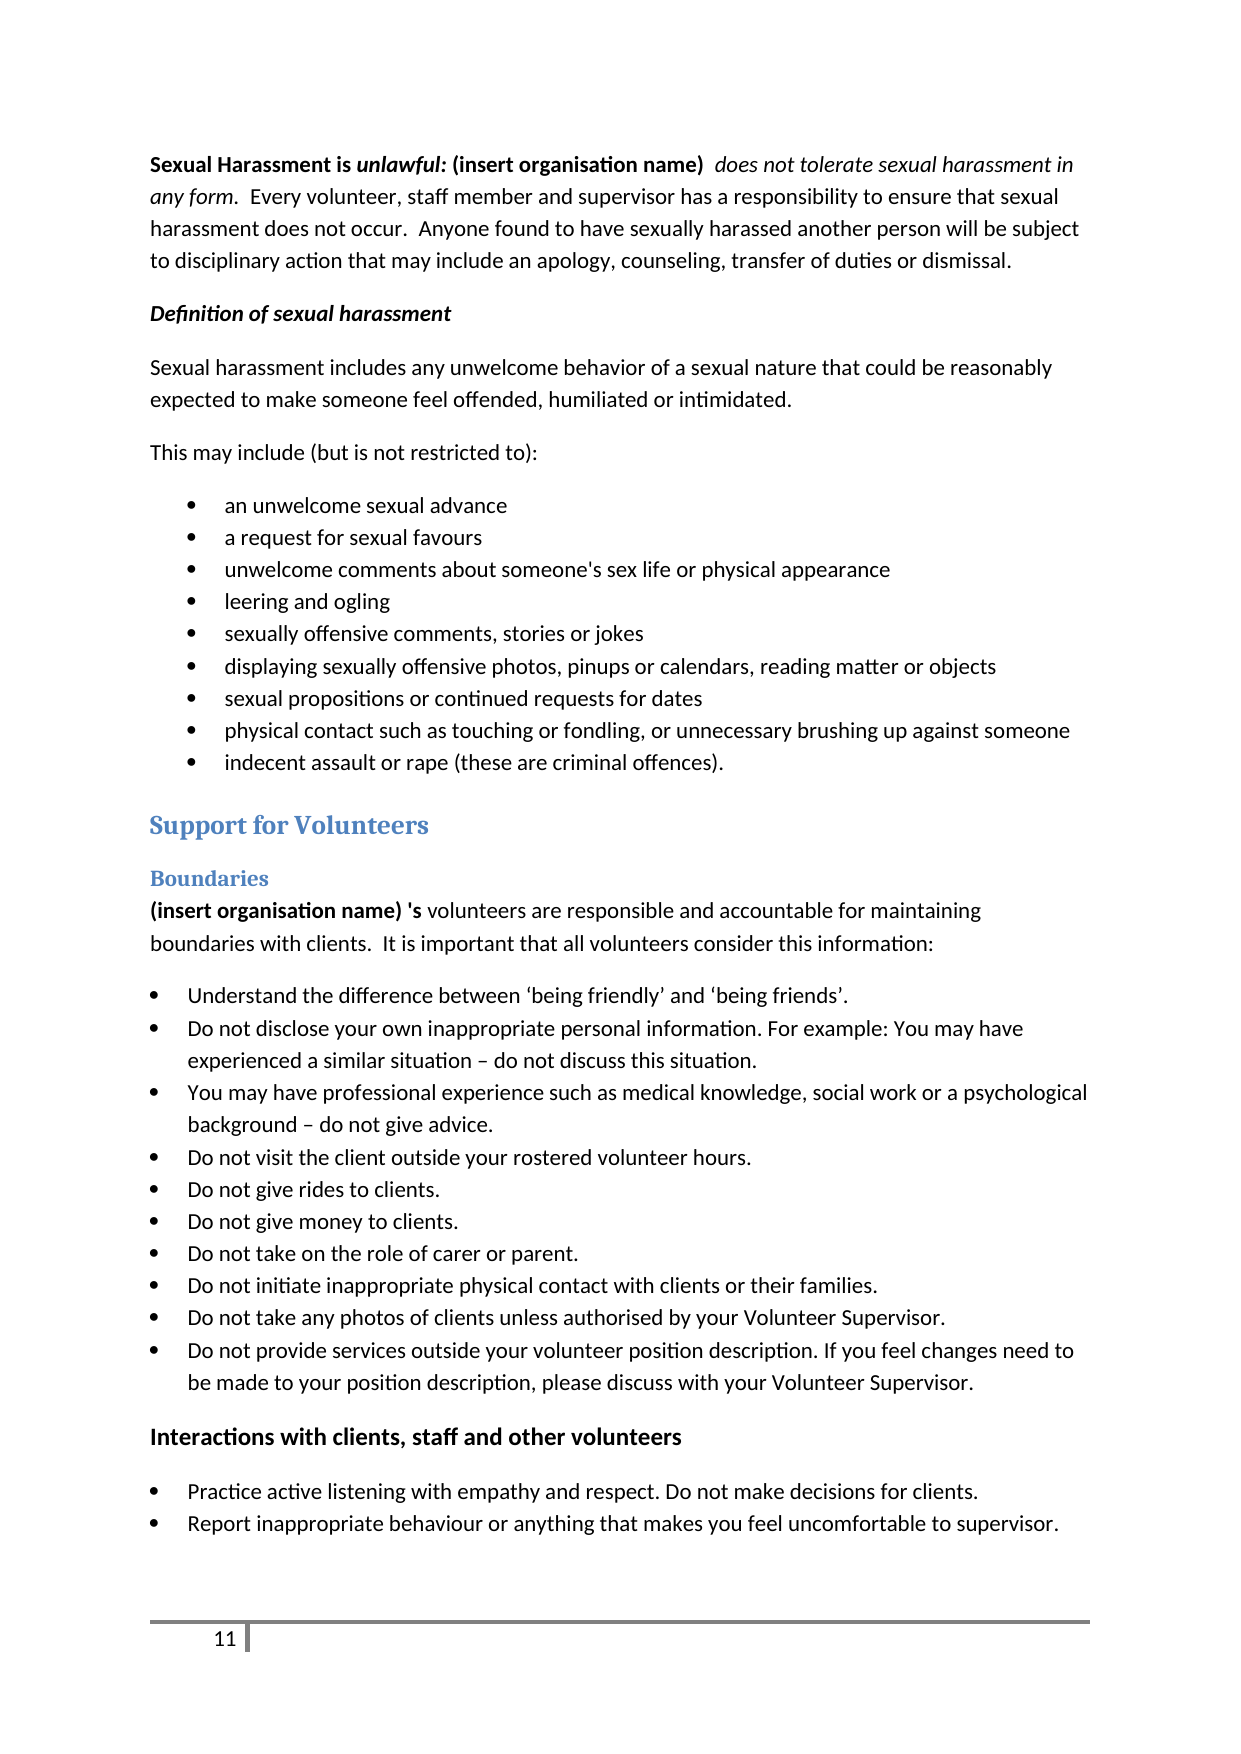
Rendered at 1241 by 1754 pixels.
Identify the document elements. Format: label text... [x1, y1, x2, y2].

list physical contact such as touching or fondling, or unnecessary brushing up against someone [187, 716, 1090, 744]
list Understand the difference between ‘being friendly’ and ‘being friends’. [150, 982, 1090, 1010]
list unwelcome comments about someone's sex life or physical appearance [187, 555, 1090, 583]
list Practice active listening with empathy and respect. Do not make decisions for clients. [150, 1477, 1090, 1505]
text Sexual harassment includes any unwelcome behavior of a sexual nature that could be reasonably expected to make someone feel offended, humiliated or intimidated. [150, 353, 1090, 413]
list a request for sexual favours [187, 523, 1090, 551]
list Do not give money to clients. [150, 1207, 1090, 1235]
text This may include (but is not restricted to): [150, 438, 1090, 466]
list an unwelcome sexual advance [187, 491, 1090, 519]
list Do not visit the client outside your rostered volunteer hours. [150, 1143, 1090, 1171]
list Do not take any photos of clients unless authorised by your Volunteer Supervisor. [150, 1303, 1090, 1332]
text Interactions with clients, staff and other volunteers [150, 1421, 1090, 1451]
list leering and ogling [187, 587, 1090, 615]
list sexually offensive comments, stories or jokes [187, 619, 1090, 648]
list sexual propositions or continued requests for dates [187, 684, 1090, 712]
subtitle Boundaries [150, 866, 1090, 893]
text Sexual Harassment is unlawful: (insert organisation name) does not tolerate sexual harassment in any form. Every volunteer, staff member and supervisor has a responsibility to ensure that sexual harassment does not occur. Anyone found to have sexually harassed another person will be subject to disciplinary action that may include an apology, counseling, transfer of duties or dismissal. [150, 150, 1090, 274]
list Do not provide services outside your volunteer position description. If you feel changes need to be made to your position description, please discuss with your Volunteer Supervisor. [150, 1336, 1090, 1396]
subtitle Support for Volunteers [150, 810, 1090, 841]
list displaying sexually offensive photos, pinups or calendars, reading matter or objects [187, 652, 1090, 680]
text (insert organisation name) 's volunteers are responsible and accountable for maintaining boundaries with clients. It is important that all volunteers consider this information: [150, 896, 1090, 957]
text Definition of sexual harassment [150, 299, 1090, 328]
list Do not take on the role of carer or parent. [150, 1239, 1090, 1267]
list Do not give rides to clients. [150, 1175, 1090, 1203]
list Do not initiate inappropriate physical contact with clients or their families. [150, 1271, 1090, 1299]
list Do not disclose your own inappropriate personal information. For example: You may have experienced a similar situation – do not discuss this situation. [150, 1014, 1090, 1074]
list indecent assault or rape (these are criminal offences). [187, 748, 1090, 776]
list Report inappropriate behaviour or anything that makes you feel uncomfortable to supervisor. [150, 1509, 1090, 1537]
list You may have professional experience such as medical knowledge, social work or a psychological background – do not give advice. [150, 1078, 1090, 1138]
